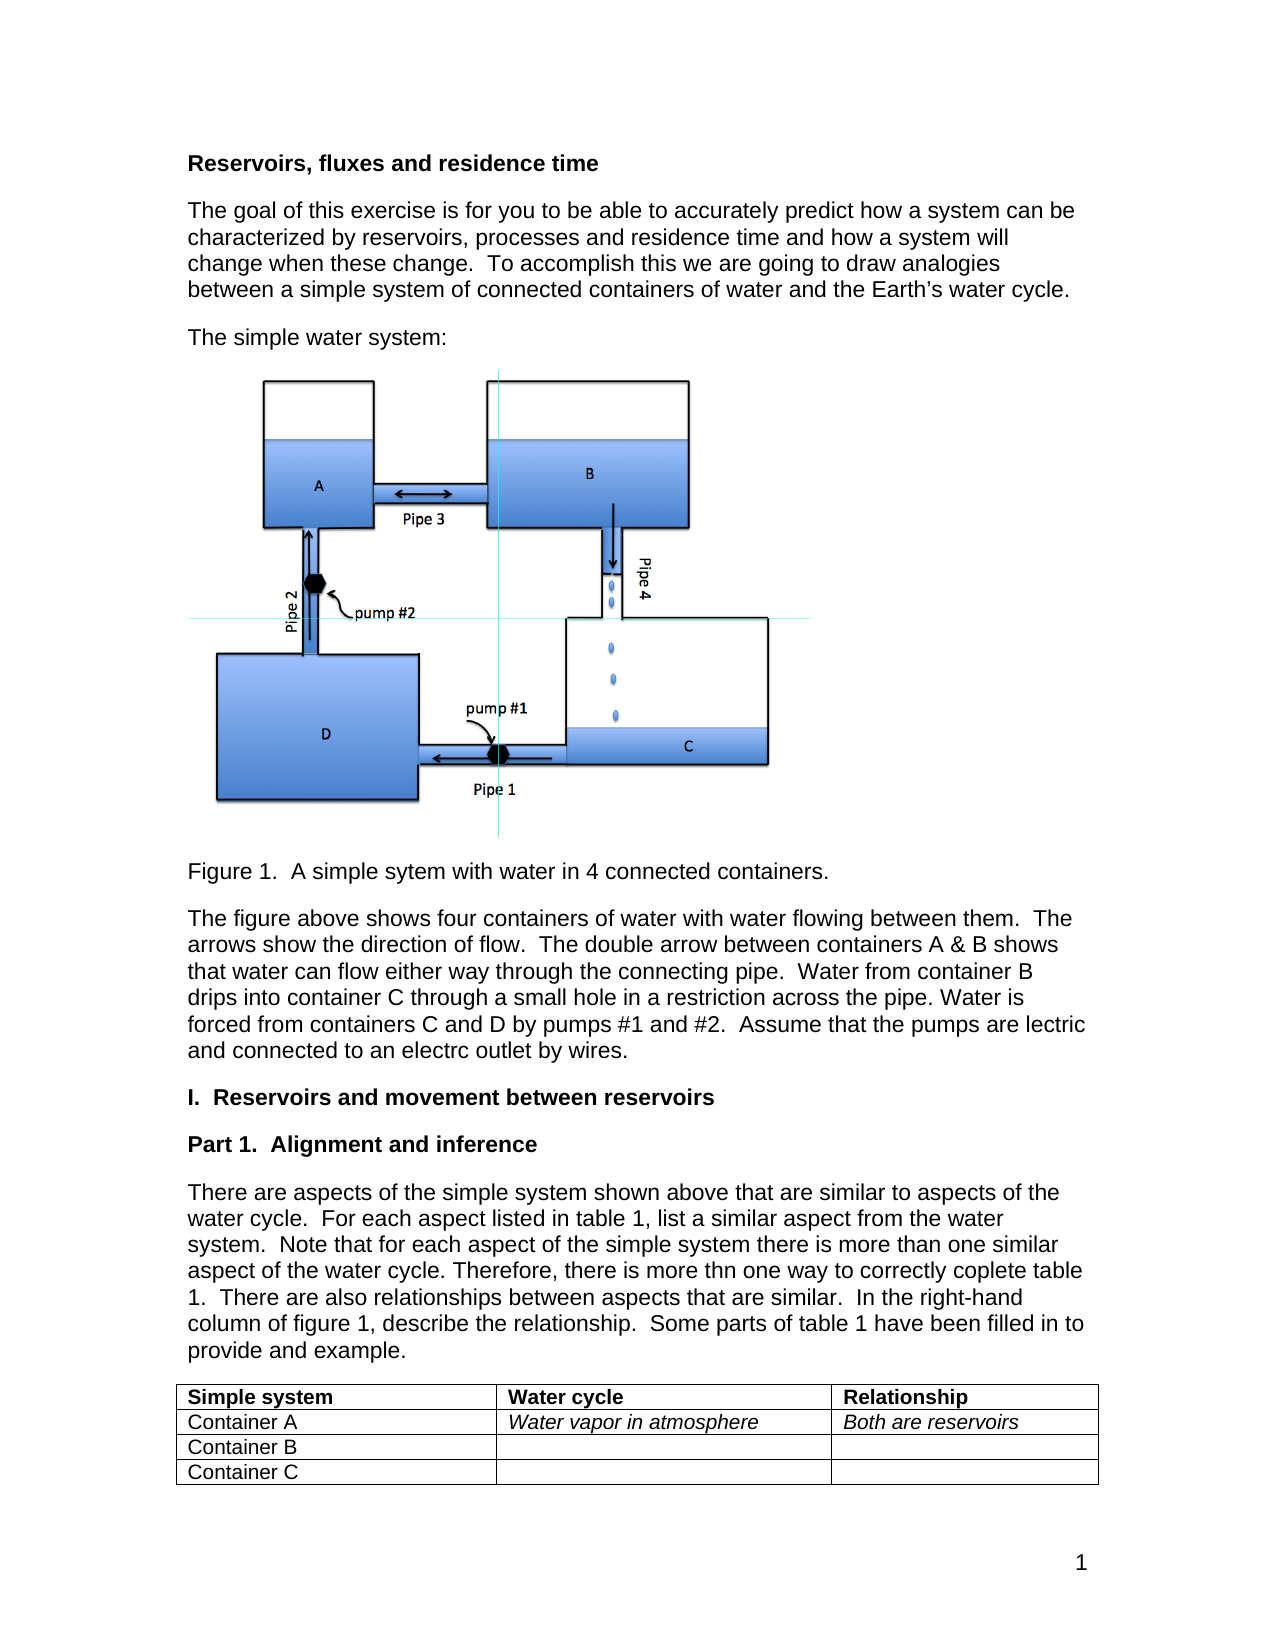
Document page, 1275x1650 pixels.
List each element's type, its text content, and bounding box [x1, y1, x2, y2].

text Part 1. Alignment and inference [187, 1131, 1087, 1158]
text I. Reservoirs and movement between reservoirs [187, 1084, 1087, 1110]
text Reservoirs, fluxes and residence time [187, 150, 1087, 176]
text Figure 1. A simple sytem with water in 4 connected containers. [187, 858, 1087, 884]
picture [187, 370, 811, 837]
table_cell Both are reservoirs [832, 1410, 1098, 1434]
table_header Relationship [832, 1385, 1098, 1409]
table_cell [497, 1460, 831, 1484]
table_cell Container A [177, 1410, 496, 1434]
table_cell Water vapor in atmosphere [497, 1410, 831, 1434]
table_cell [832, 1435, 1098, 1459]
table_cell [832, 1460, 1098, 1484]
table_cell Container C [177, 1460, 496, 1484]
table_header Water cycle [497, 1385, 831, 1409]
text The figure above shows four containers of water with water flowing between them. The arrows show the direction of flow. The double arrow between containers A & B shows that water can flow either way through the connecting pipe. Water from container B drips into container C through a small hole in a restriction across the pipe. Water is forced from containers C and D by pumps #1 and #2. Assume that the pumps are lectric and connected to an electrc outlet by wires. [187, 905, 1087, 1063]
table_cell Container B [177, 1435, 496, 1459]
text There are aspects of the simple system shown above that are similar to aspects of the water cycle. For each aspect listed in table 1, list a similar aspect from the water system. Note that for each aspect of the simple system there is more than one similar aspect of the water cycle. Therefore, there is more thn one way to correctly coplete table 1. There are also relationships between aspects that are similar. In the right-hand column of figure 1, describe the relationship. Some parts of table 1 have been filled in to provide and example. [187, 1178, 1087, 1363]
table_header Simple system [177, 1385, 496, 1409]
text The goal of this exercise is for you to be able to accurately predict how a system can be characterized by reservoirs, processes and residence time and how a system will change when these change. To accomplish this we are going to draw analogies between a simple system of connected containers of water and the Earth’s water cycle. [187, 197, 1087, 303]
table_cell [497, 1435, 831, 1459]
text The simple water system: [187, 323, 1087, 350]
